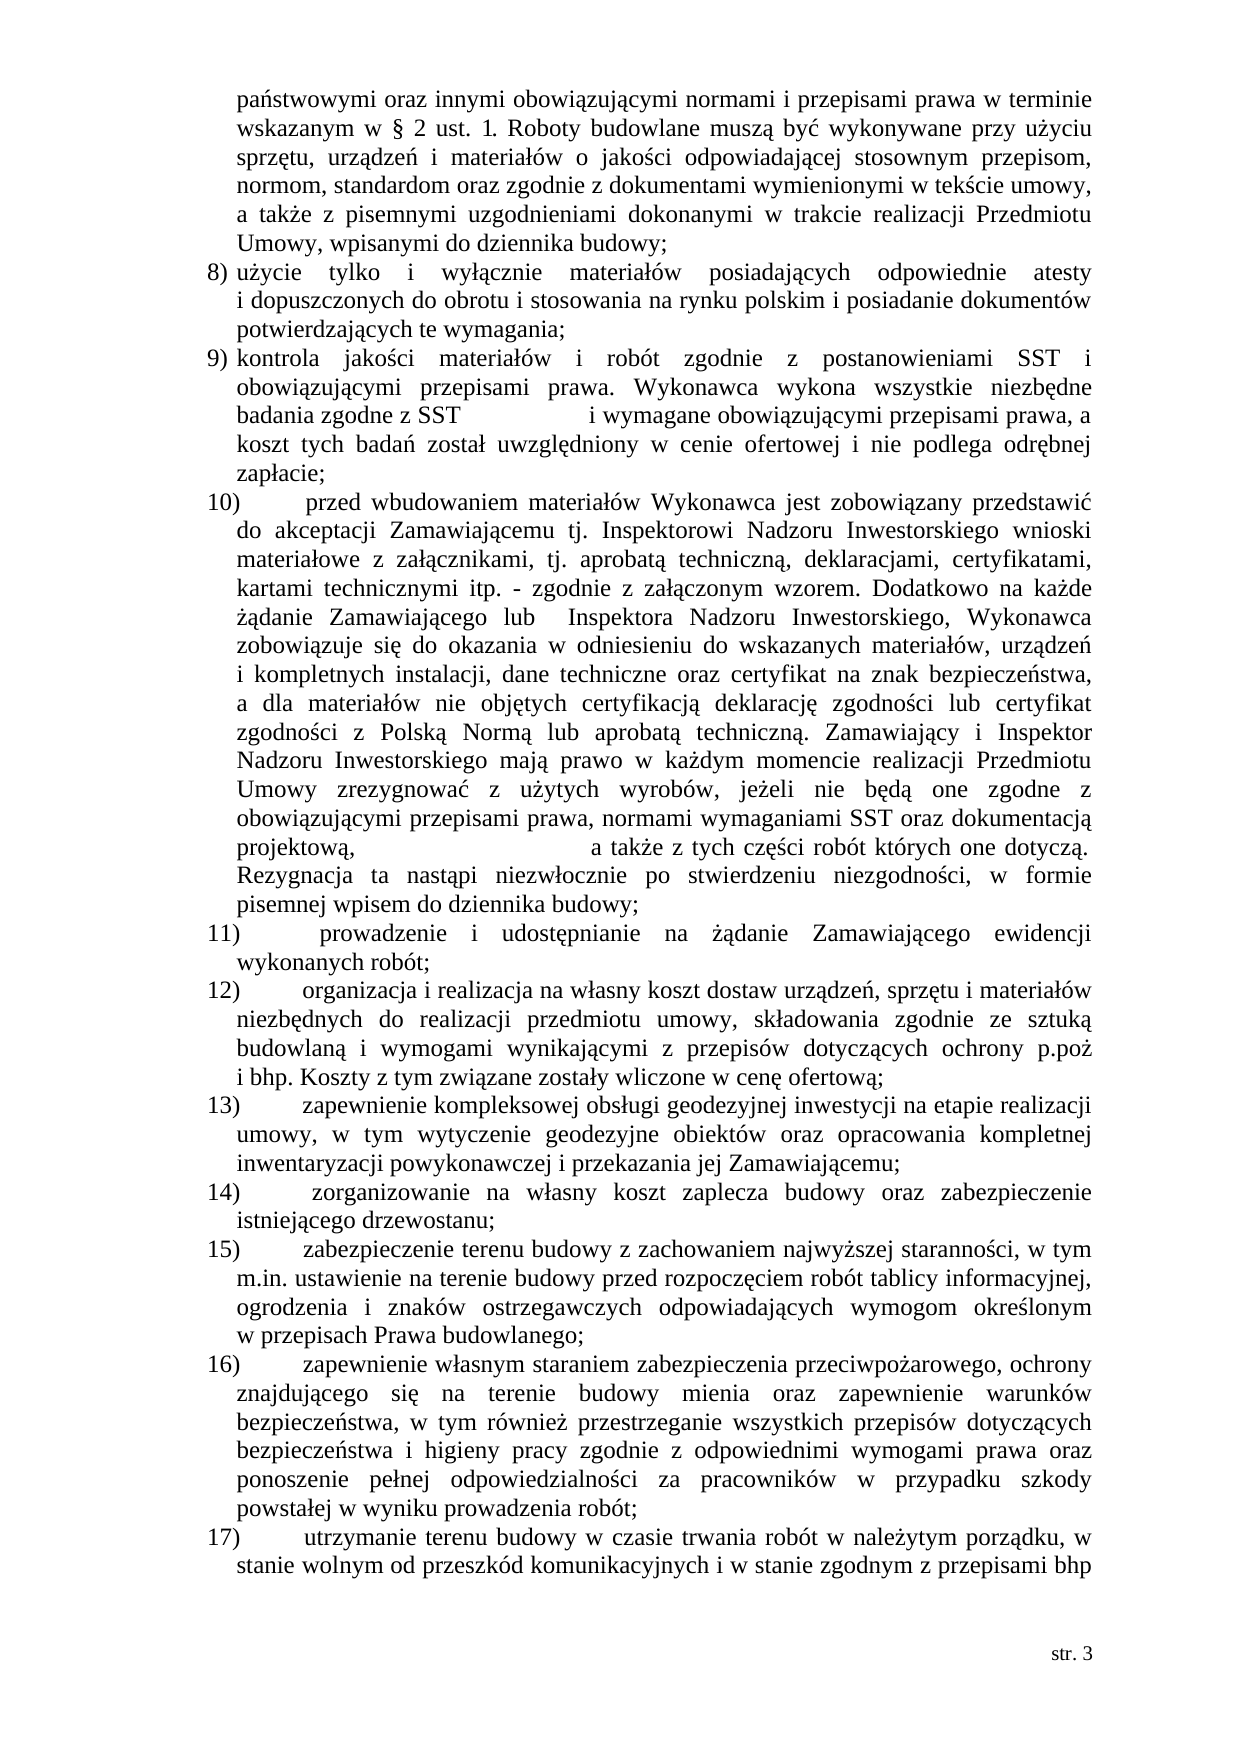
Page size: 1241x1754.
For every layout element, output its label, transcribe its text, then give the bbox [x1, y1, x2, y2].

title zorganizowanie na własny koszt zaplecza budowy oraz zabezpieczenie istniejącego drzewostanu; [207, 1177, 1092, 1234]
title organizacja i realizacja na własny koszt dostaw urządzeń, sprzętu i materiałów niezbędnych do realizacji przedmiotu umowy, składowania zgodnie ze sztuką budowlaną i wymogami wynikającymi z przepisów dotyczących ochrony p.poż i bhp. Koszty z tym związane zostały wliczone w cenę ofertową; [207, 975, 1092, 1090]
title użycie tylko i wyłącznie materiałów posiadających odpowiednie atesty i dopuszczonych do obrotu i stosowania na rynku polskim i posiadanie dokumentów potwierdzających te wymagania; [207, 257, 1092, 343]
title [207, 84, 1092, 257]
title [207, 1522, 1092, 1579]
title kontrola jakości materiałów i robót zgodnie z postanowieniami SST i obowiązującymi przepisami prawa. Wykonawca wykona wszystkie niezbędne badania zgodne z SST i wymagane obowiązującymi przepisami prawa, a koszt tych badań został uwzględniony w cenie ofertowej i nie podlega odrębnej zapłacie; [207, 343, 1092, 487]
title przed wbudowaniem materiałów Wykonawca jest zobowiązany przedstawić do akceptacji Zamawiającemu tj. Inspektorowi Nadzoru Inwestorskiego wnioski materiałowe z załącznikami, tj. aprobatą techniczną, deklaracjami, certyfikatami, kartami technicznymi itp. - zgodnie z załączonym wzorem. Dodatkowo na każde żądanie Zamawiającego lub Inspektora Nadzoru Inwestorskiego, Wykonawca zobowiązuje się do okazania w odniesieniu do wskazanych materiałów, urządzeń i kompletnych instalacji, dane techniczne oraz certyfikat na znak bezpieczeństwa, a dla materiałów nie objętych certyfikacją deklarację zgodności lub certyfikat zgodności z Polską Normą lub aprobatą techniczną. Zamawiający i Inspektor Nadzoru Inwestorskiego mają prawo w każdym momencie realizacji Przedmiotu Umowy zrezygnować z użytych wyrobów, jeżeli nie będą one zgodne z obowiązującymi przepisami prawa, normami wymaganiami SST oraz dokumentacją projektową, a także z tych części robót których one dotyczą. Rezygnacja ta nastąpi niezwłocznie po stwierdzeniu niezgodności, w formie pisemnej wpisem do dziennika budowy; [207, 487, 1092, 918]
title prowadzenie i udostępnianie na żądanie Zamawiającego ewidencji wykonanych robót; [207, 918, 1092, 975]
title zapewnienie kompleksowej obsługi geodezyjnej inwestycji na etapie realizacji umowy, w tym wytyczenie geodezyjne obiektów oraz opracowania kompletnej inwentaryzacji powykonawczej i przekazania jej Zamawiającemu; [207, 1090, 1092, 1177]
title zabezpieczenie terenu budowy z zachowaniem najwyższej staranności, w tym m.in. ustawienie na terenie budowy przed rozpoczęciem robót tablicy informacyjnej, ogrodzenia i znaków ostrzegawczych odpowiadających wymogom określonym w przepisach Prawa budowlanego; [207, 1234, 1092, 1349]
title zapewnienie własnym staraniem zabezpieczenia przeciwpożarowego, ochrony znajdującego się na terenie budowy mienia oraz zapewnienie warunków bezpieczeństwa, w tym również przestrzeganie wszystkich przepisów dotyczących bezpieczeństwa i higieny pracy zgodnie z odpowiednimi wymogami prawa oraz ponoszenie pełnej odpowiedzialności za pracowników w przypadku szkody powstałej w wyniku prowadzenia robót; [207, 1349, 1092, 1522]
